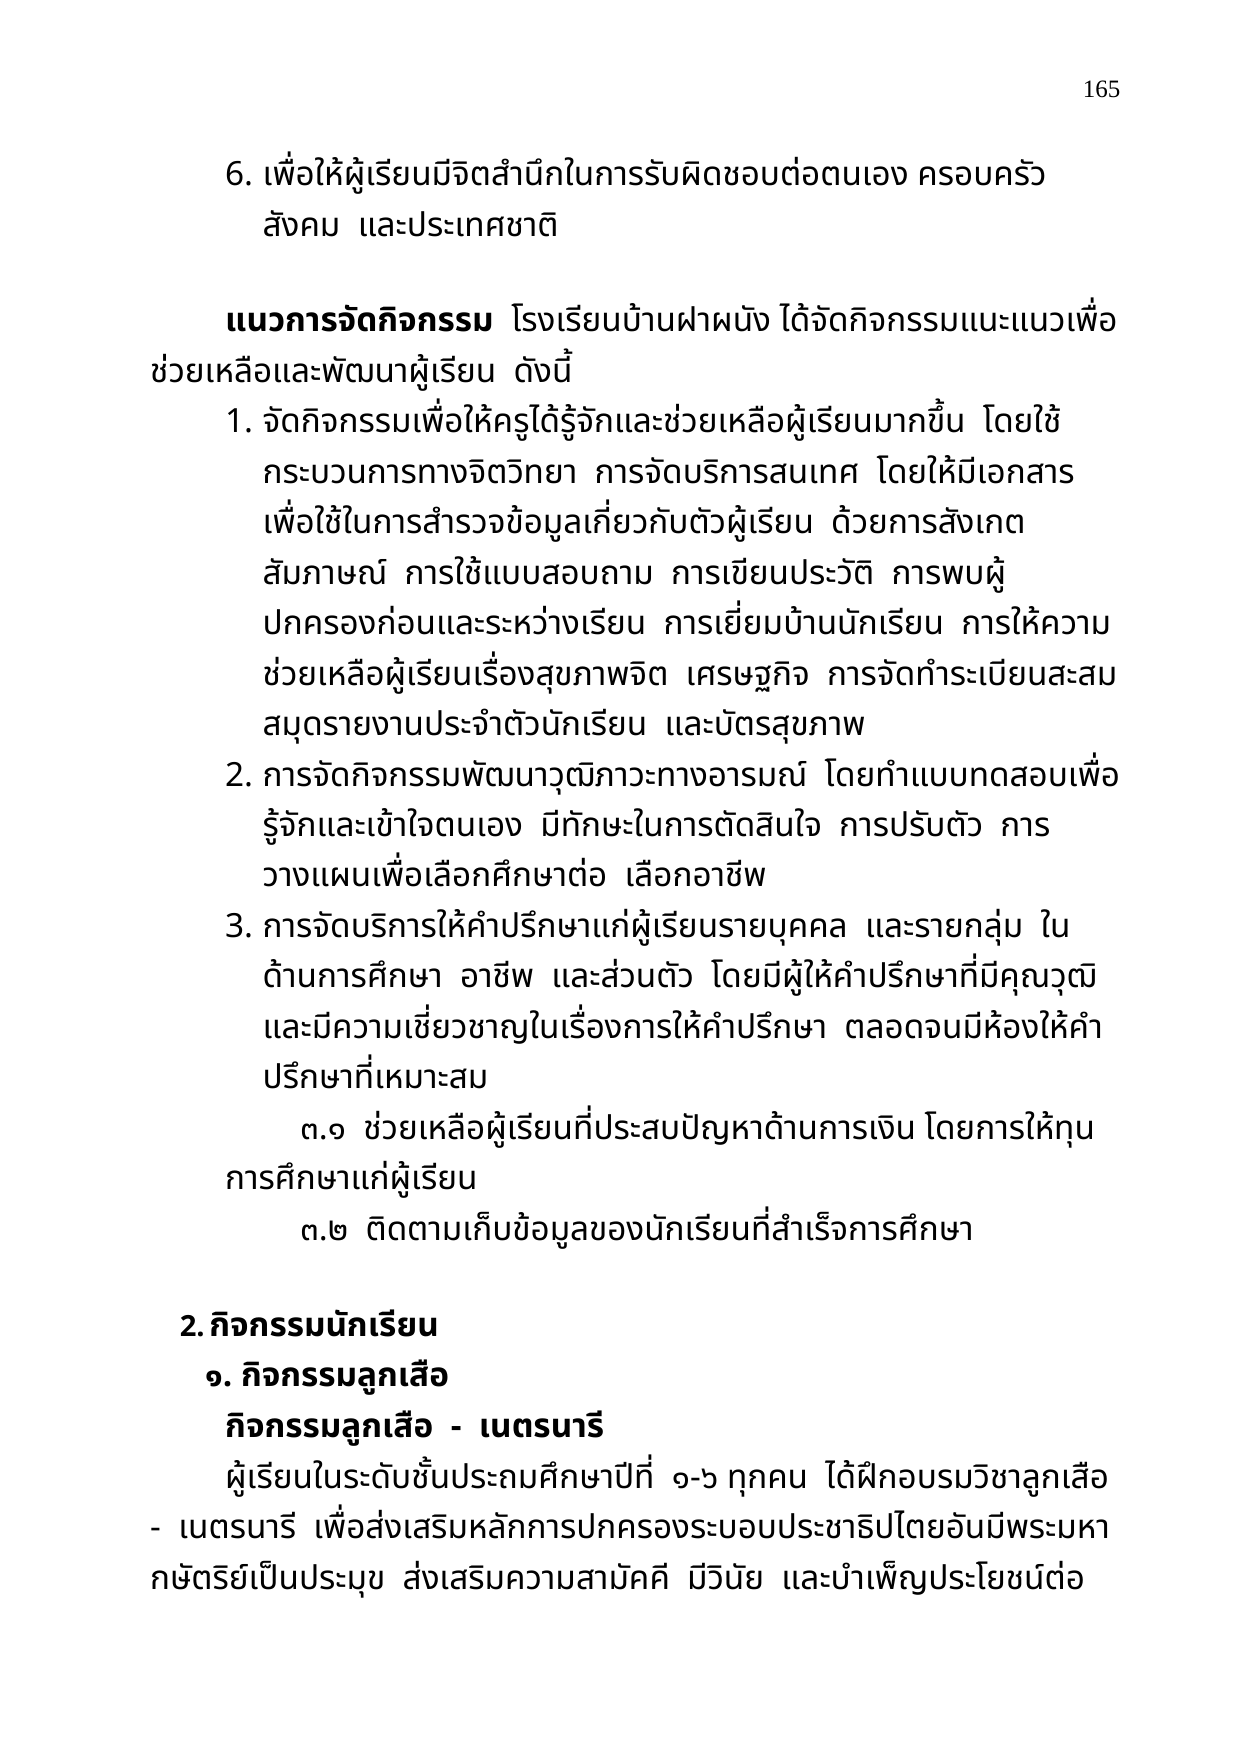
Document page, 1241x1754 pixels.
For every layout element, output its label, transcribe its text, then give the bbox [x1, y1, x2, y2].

list ๑. กิจกรรมลูกเสือ [187, 1351, 1120, 1402]
list การจัดกิจกรรมพัฒนาวุฒิภาวะทางอารมณ์ โดยทำแบบทดสอบเพื่อรู้จักและเข้าใจตนเอง มีทักษะในการตัดสินใจ การปรับตัว การวางแผนเพื่อเลือกศึกษาต่อ เลือกอาชีพ [225, 750, 1120, 902]
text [150, 1452, 1120, 1604]
text แนวการจัดกิจกรรม โรงเรียนบ้านฝาผนัง ได้จัดกิจกรรมแนะแนวเพื่อช่วยเหลือและพัฒนาผู้เรียน ดังนี้ [150, 296, 1120, 397]
list การจัดบริการให้คำปรึกษาแก่ผู้เรียนรายบุคคล และรายกลุ่ม ในด้านการศึกษา อาชีพ และส่วนตัว โดยมีผู้ให้คำปรึกษาที่มีคุณวุฒิ และมีความเชี่ยวชาญในเรื่องการให้คำปรึกษา ตลอดจนมีห้องให้คำปรึกษาที่เหมาะสม [225, 902, 1120, 1104]
text ๓.๑ ช่วยเหลือผู้เรียนที่ประสบปัญหาด้านการเงิน โดยการให้ทุนการศึกษาแก่ผู้เรียน [225, 1104, 1120, 1205]
list เพื่อให้ผู้เรียนมีจิตสำนึกในการรับผิดชอบต่อตนเอง ครอบครัว สังคม และประเทศชาติ [225, 150, 1120, 251]
text ๓.๒ ติดตามเก็บข้อมูลของนักเรียนที่สำเร็จการศึกษา [225, 1205, 1120, 1255]
list กิจกรรมนักเรียน [179, 1301, 1120, 1351]
list จัดกิจกรรมเพื่อให้ครูได้รู้จักและช่วยเหลือผู้เรียนมากขึ้น โดยใช้กระบวนการทางจิตวิทยา การจัดบริการสนเทศ โดยให้มีเอกสารเพื่อใช้ในการสำรวจข้อมูลเกี่ยวกับตัวผู้เรียน ด้วยการสังเกต สัมภาษณ์ การใช้แบบสอบถาม การเขียนประวัติ การพบผู้ปกครองก่อนและระหว่างเรียน การเยี่ยมบ้านนักเรียน การให้ความช่วยเหลือผู้เรียนเรื่องสุขภาพจิต เศรษฐกิจ การจัดทำระเบียนสะสม สมุดรายงานประจำตัวนักเรียน และบัตรสุขภาพ [225, 397, 1120, 750]
text กิจกรรมลูกเสือ - เนตรนารี [225, 1402, 1120, 1452]
